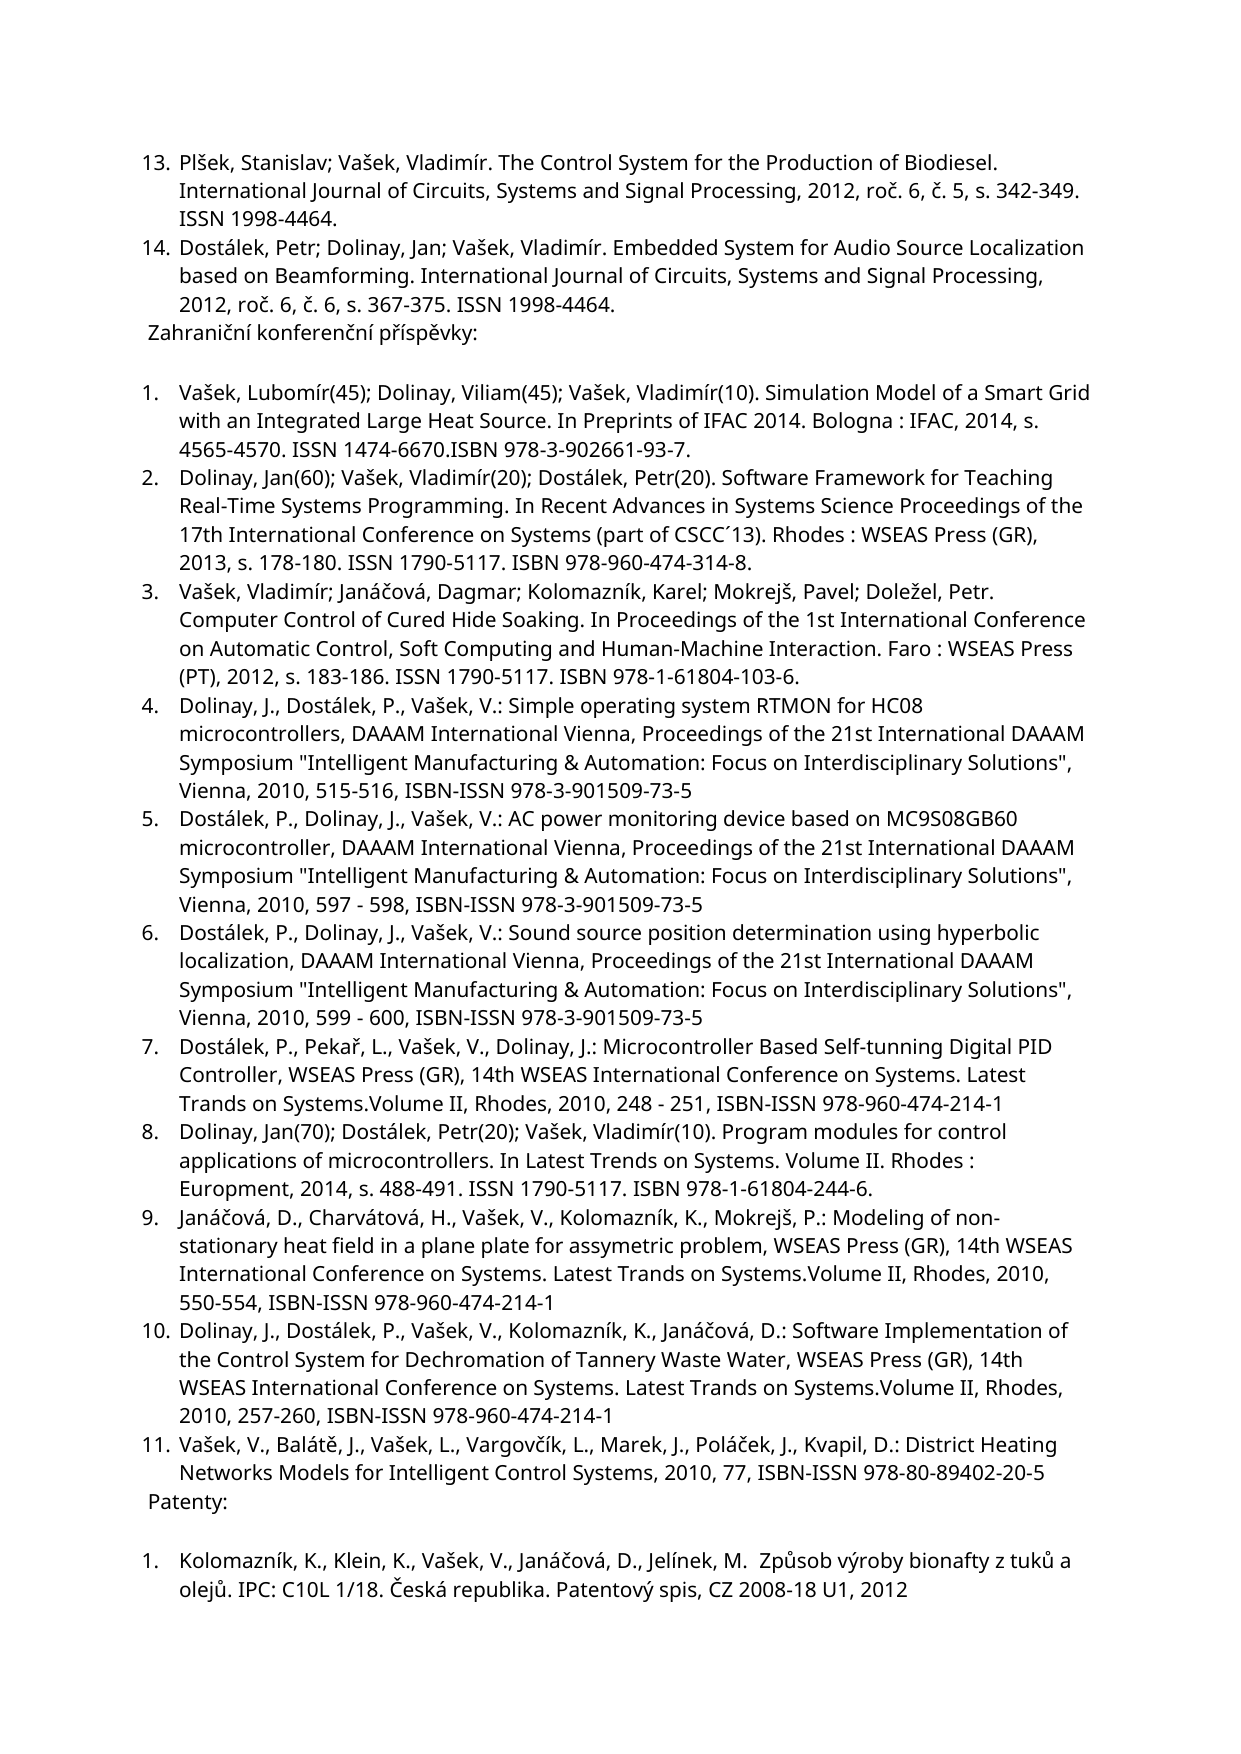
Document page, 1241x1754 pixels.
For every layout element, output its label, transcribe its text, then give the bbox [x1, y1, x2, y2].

list Vašek, Lubomír(45); Dolinay, Viliam(45); Vašek, Vladimír(10). Simulation Model of a Smart Grid with an Integrated Large Heat Source. In Preprints of IFAC 2014. Bologna : IFAC, 2014, s. 4565-4570. ISSN 1474-6670.ISBN 978-3-902661-93-7. [141, 378, 1093, 463]
list Dolinay, J., Dostálek, P., Vašek, V., Kolomazník, K., Janáčová, D.: Software Implementation of the Control System for Dechromation of Tannery Waste Water, WSEAS Press (GR), 14th WSEAS International Conference on Systems. Latest Trands on Systems.Volume II, Rhodes, 2010, 257-260, ISBN-ISSN 978-960-474-214-1 [141, 1316, 1093, 1430]
text Zahraniční konferenční příspěvky: [148, 318, 1093, 347]
list Dostálek, P., Dolinay, J., Vašek, V.: Sound source position determination using hyperbolic localization, DAAAM International Vienna, Proceedings of the 21st International DAAAM Symposium "Intelligent Manufacturing & Automation: Focus on Interdisciplinary Solutions", Vienna, 2010, 599 - 600, ISBN-ISSN 978-3-901509-73-5 [141, 918, 1093, 1032]
list Dolinay, Jan(70); Dostálek, Petr(20); Vašek, Vladimír(10). Program modules for control applications of microcontrollers. In Latest Trends on Systems. Volume II. Rhodes : Europment, 2014, s. 488-491. ISSN 1790-5117. ISBN 978-1-61804-244-6. [141, 1117, 1093, 1203]
list Kolomazník, K., Klein, K., Vašek, V., Janáčová, D., Jelínek, M. Způsob výroby bionafty z tuků a olejů. IPC: C10L 1/18. Česká republika. Patentový spis, CZ 2008-18 U1, 2012 [141, 1547, 1093, 1603]
list Dolinay, J., Dostálek, P., Vašek, V.: Simple operating system RTMON for HC08 microcontrollers, DAAAM International Vienna, Proceedings of the 21st International DAAAM Symposium "Intelligent Manufacturing & Automation: Focus on Interdisciplinary Solutions", Vienna, 2010, 515-516, ISBN-ISSN 978-3-901509-73-5 [141, 691, 1093, 804]
list Plšek, Stanislav; Vašek, Vladimír. The Control System for the Production of Biodiesel. International Journal of Circuits, Systems and Signal Processing, 2012, roč. 6, č. 5, s. 342-349. ISSN 1998-4464. [141, 148, 1093, 233]
list Dostálek, Petr; Dolinay, Jan; Vašek, Vladimír. Embedded System for Audio Source Localization based on Beamforming. International Journal of Circuits, Systems and Signal Processing, 2012, roč. 6, č. 6, s. 367-375. ISSN 1998-4464. [141, 233, 1093, 318]
list Janáčová, D., Charvátová, H., Vašek, V., Kolomazník, K., Mokrejš, P.: Modeling of non-stationary heat field in a plane plate for assymetric problem, WSEAS Press (GR), 14th WSEAS International Conference on Systems. Latest Trands on Systems.Volume II, Rhodes, 2010, 550-554, ISBN-ISSN 978-960-474-214-1 [141, 1203, 1093, 1316]
list Vašek, Vladimír; Janáčová, Dagmar; Kolomazník, Karel; Mokrejš, Pavel; Doležel, Petr. Computer Control of Cured Hide Soaking. In Proceedings of the 1st International Conference on Automatic Control, Soft Computing and Human-Machine Interaction. Faro : WSEAS Press (PT), 2012, s. 183-186. ISSN 1790-5117. ISBN 978-1-61804-103-6. [141, 577, 1093, 691]
list Vašek, V., Balátě, J., Vašek, L., Vargovčík, L., Marek, J., Poláček, J., Kvapil, D.: District Heating Networks Models for Intelligent Control Systems, 2010, 77, ISBN-ISSN 978-80-89402-20-5 [141, 1430, 1093, 1487]
list Dostálek, P., Dolinay, J., Vašek, V.: AC power monitoring device based on MC9S08GB60 microcontroller, DAAAM International Vienna, Proceedings of the 21st International DAAAM Symposium "Intelligent Manufacturing & Automation: Focus on Interdisciplinary Solutions", Vienna, 2010, 597 - 598, ISBN-ISSN 978-3-901509-73-5 [141, 804, 1093, 918]
list Dostálek, P., Pekař, L., Vašek, V., Dolinay, J.: Microcontroller Based Self-tunning Digital PID Controller, WSEAS Press (GR), 14th WSEAS International Conference on Systems. Latest Trands on Systems.Volume II, Rhodes, 2010, 248 - 251, ISBN-ISSN 978-960-474-214-1 [141, 1032, 1093, 1117]
text Patenty: [148, 1487, 1093, 1515]
list Dolinay, Jan(60); Vašek, Vladimír(20); Dostálek, Petr(20). Software Framework for Teaching Real-Time Systems Programming. In Recent Advances in Systems Science Proceedings of the 17th International Conference on Systems (part of CSCC´13). Rhodes : WSEAS Press (GR), 2013, s. 178-180. ISSN 1790-5117. ISBN 978-960-474-314-8. [141, 463, 1093, 577]
